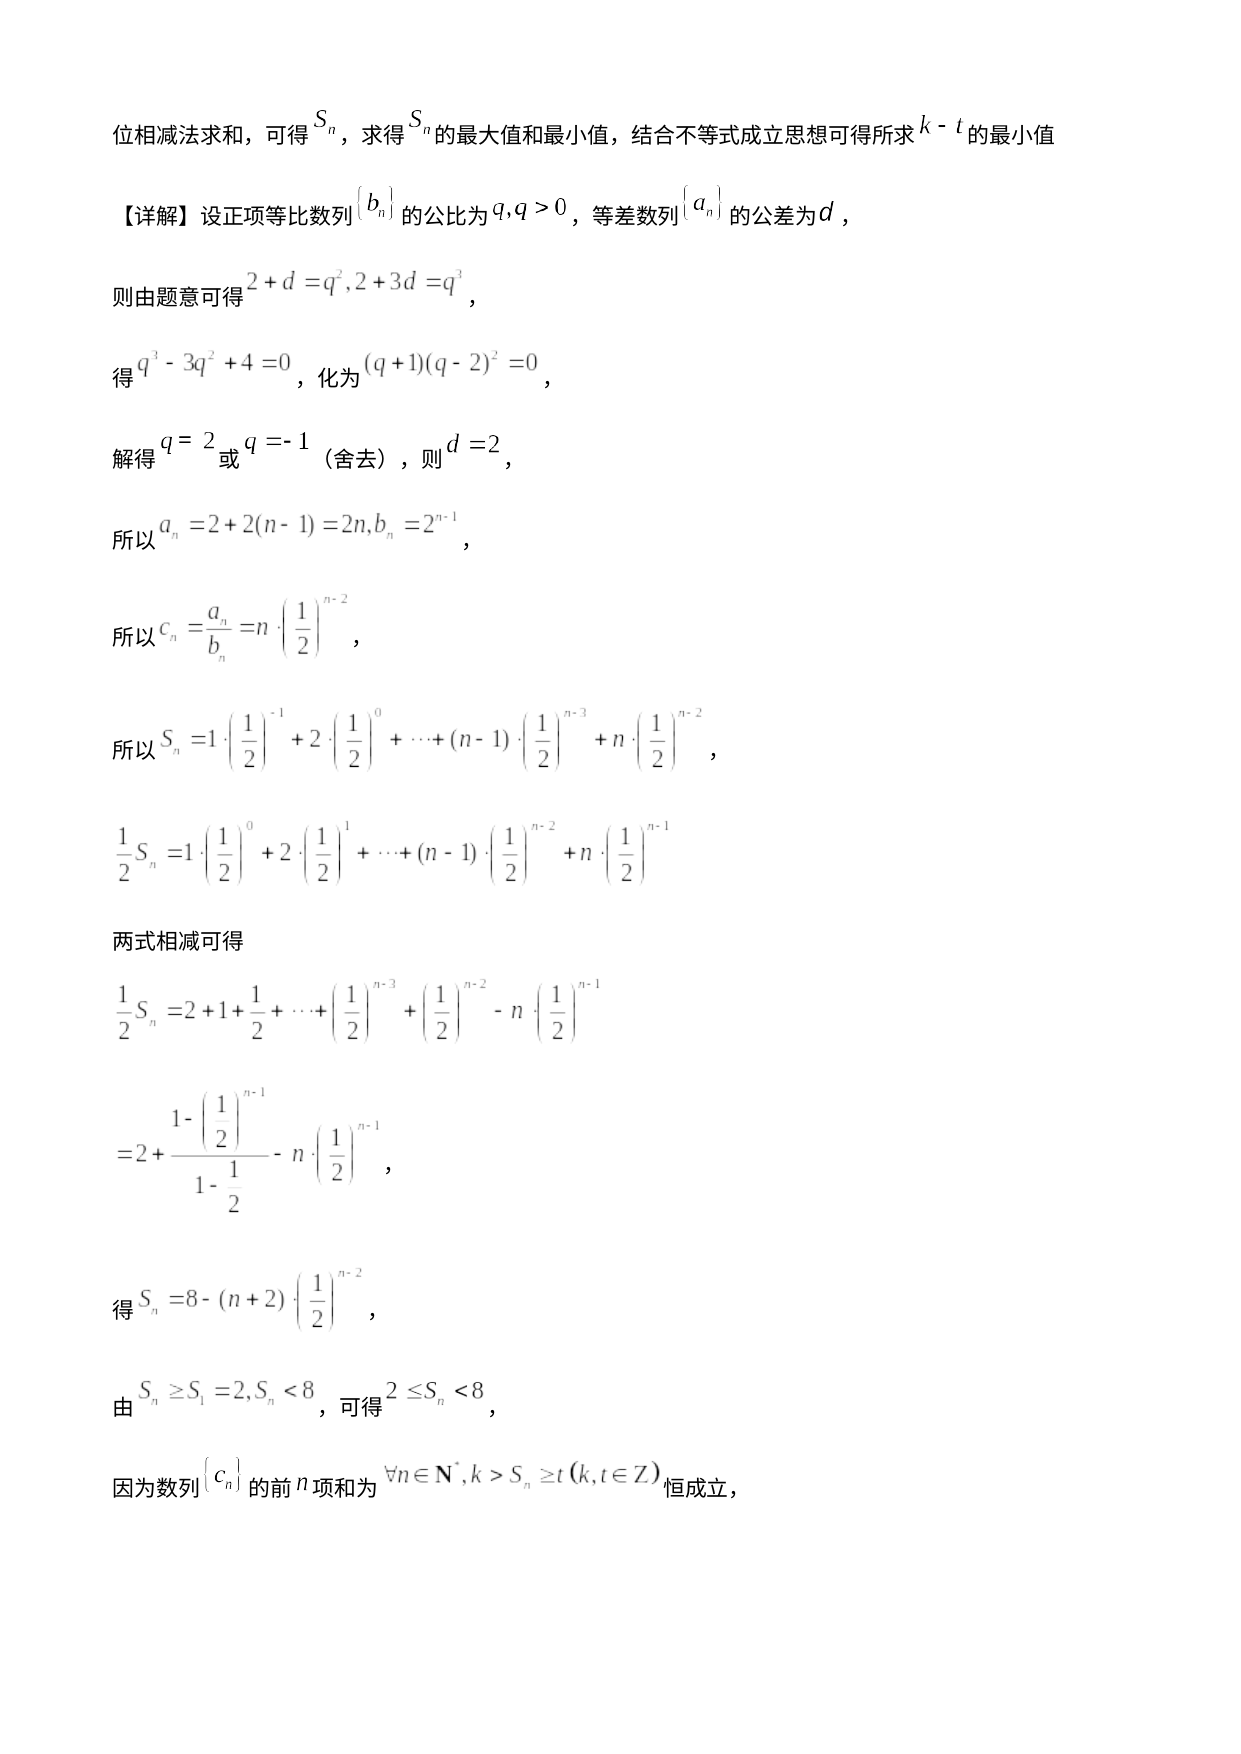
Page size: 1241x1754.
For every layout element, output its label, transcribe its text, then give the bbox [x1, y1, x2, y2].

text 所以， [112, 506, 1128, 571]
text 得， [112, 1260, 1128, 1358]
text 得，化为， [112, 344, 1128, 409]
text 由，可得， [112, 1374, 1128, 1439]
text 【详解】设正项等比数列的公比为，等差数列的公差为， [112, 183, 1128, 248]
text 解得或（舍去），则， [112, 425, 1128, 490]
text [112, 102, 1128, 167]
text 所以， [112, 700, 1128, 798]
text ， [112, 1082, 1128, 1244]
text 因为数列的前项和为恒成立， [112, 1454, 1128, 1519]
text 两式相减可得 [112, 924, 1128, 956]
text 所以， [112, 587, 1128, 684]
text 则由题意可得， [112, 263, 1128, 328]
